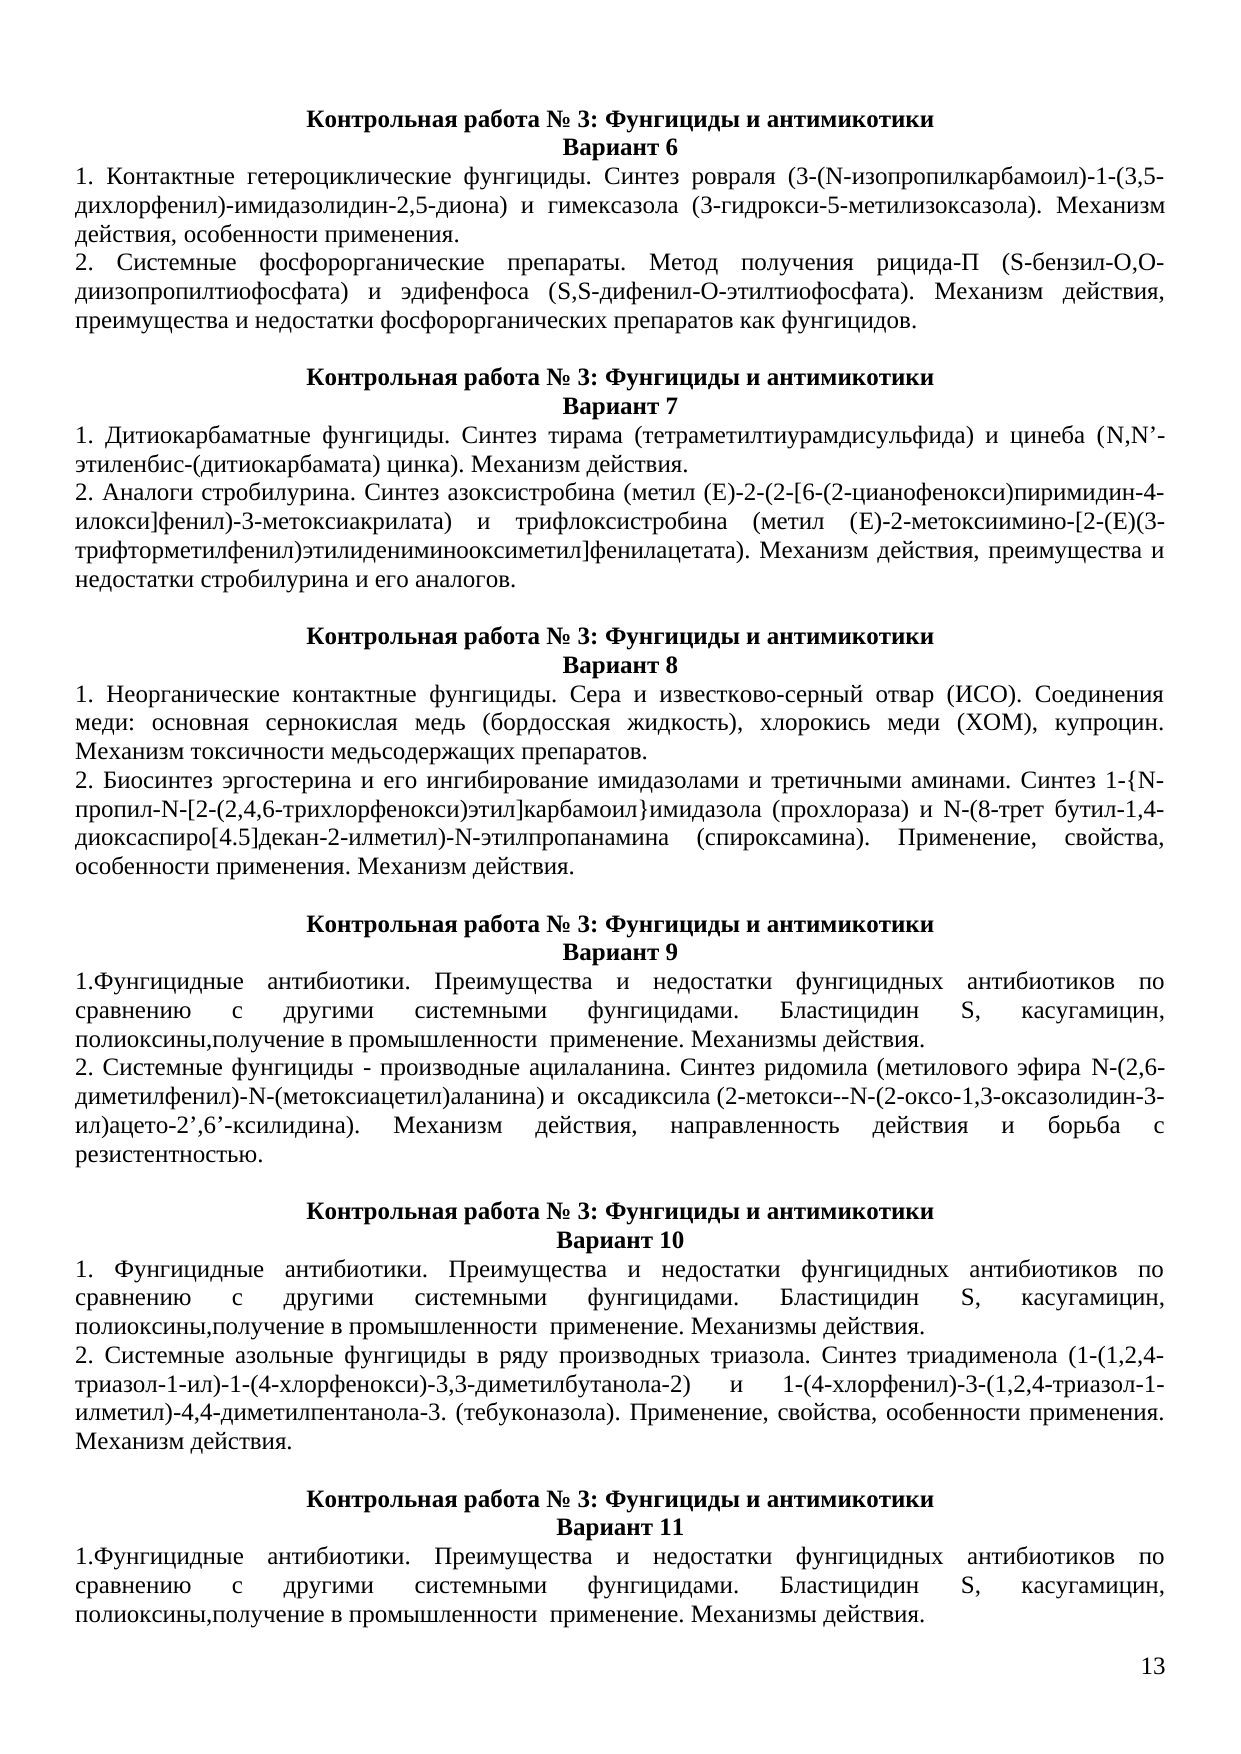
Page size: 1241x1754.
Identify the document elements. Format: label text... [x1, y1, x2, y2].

text Контрольная работа № 3: Фунгициды и антимикотики [75, 1484, 1165, 1512]
text 2. Системные фосфорорганические препараты. Метод получения рицида-П (S-бензил-О,О-диизопропилтиофосфата) и эдифенфоса (S,S-дифенил-О-этилтиофосфата). Механизм действия, преимущества и недостатки фосфорорганических препаратов как фунгицидов. [75, 247, 1165, 334]
text 1. Контактные гетероциклические фунгициды. Синтез ровраля (3-(N-изопропилкарбамоил)-1-(3,5-дихлорфенил)-имидазолидин-2,5-диона) и гимексазола (3-гидрокси-5-метилизоксазола). Механизм действия, особенности применения. [75, 161, 1165, 247]
text Контрольная работа № 3: Фунгициды и антимикотики [75, 1196, 1165, 1225]
text 2. Системные фунгициды - производные ацилаланина. Синтез ридомила (метилового эфира N-(2,6-диметилфенил)-N-(метоксиацетил)аланина) и оксадиксила (2-метокси--N-(2-оксо-1,3-оксазолидин-3-ил)ацето-2’,6’-ксилидина). Механизм действия, направленность действия и борьба с резистентностью. [75, 1052, 1165, 1167]
text 2. Аналоги стробилурина. Синтез азоксистробина (метил (Е)-2-(2-[6-(2-цианофенокси)пиримидин-4-илокси]фенил)-3-метоксиакрилата) и трифлоксистробина (метил (E)-2-метоксиимино-[2-(Е)(3-трифторметилфенил)этилидениминооксиметил]фенилацетата). Механизм действия, преимущества и недостатки стробилурина и его аналогов. [75, 477, 1165, 592]
text Вариант 11 [75, 1512, 1165, 1541]
text Вариант 7 [75, 391, 1165, 420]
text Контрольная работа № 3: Фунгициды и антимикотики [75, 362, 1165, 391]
text Вариант 6 [75, 132, 1165, 161]
text 1. Неорганические контактные фунгициды. Сера и известково-серный отвар (ИСО). Соединения меди: основная сернокислая медь (бордосская жидкость), хлорокись меди (ХОМ), купроцин. Механизм токсичности медьсодержащих препаратов. [75, 679, 1165, 765]
text Контрольная работа № 3: Фунгициды и антимикотики [75, 621, 1165, 650]
text 2. Системные азольные фунгициды в ряду производных триазола. Синтез триадименола (1-(1,2,4-триазол-1-ил)-1-(4-хлорфенокси)-3,3-диметилбутанола-2) и 1-(4-хлорфенил)-3-(1,2,4-триазол-1-илметил)-4,4-диметилпентанола-3. (тебуконазола). Применение, свойства, особенности применения. Механизм действия. [75, 1340, 1165, 1455]
text Вариант 10 [75, 1225, 1165, 1254]
text 1. Дитиокарбаматные фунгициды. Синтез тирама (тетраметилтиурамдисульфида) и цинеба (N,N’-этиленбис-(дитиокарбамата) цинка). Механизм действия. [75, 420, 1165, 477]
text Контрольная работа № 3: Фунгициды и антимикотики [75, 104, 1165, 132]
text 2. Биосинтез эргостерина и его ингибирование имидазолами и третичными аминами. Синтез 1-{N-пропил-N-[2-(2,4,6-трихлорфенокси)этил]карбамоил}имидазола (прохлораза) и N-(8-трет бутил-1,4-диоксаспиро[4.5]декан-2-илметил)-N-этилпропанамина (спироксамина). Применение, свойства, особенности применения. Механизм действия. [75, 765, 1165, 880]
text Вариант 8 [75, 650, 1165, 679]
text Контрольная работа № 3: Фунгициды и антимикотики [75, 909, 1165, 937]
text Вариант 9 [75, 937, 1165, 966]
